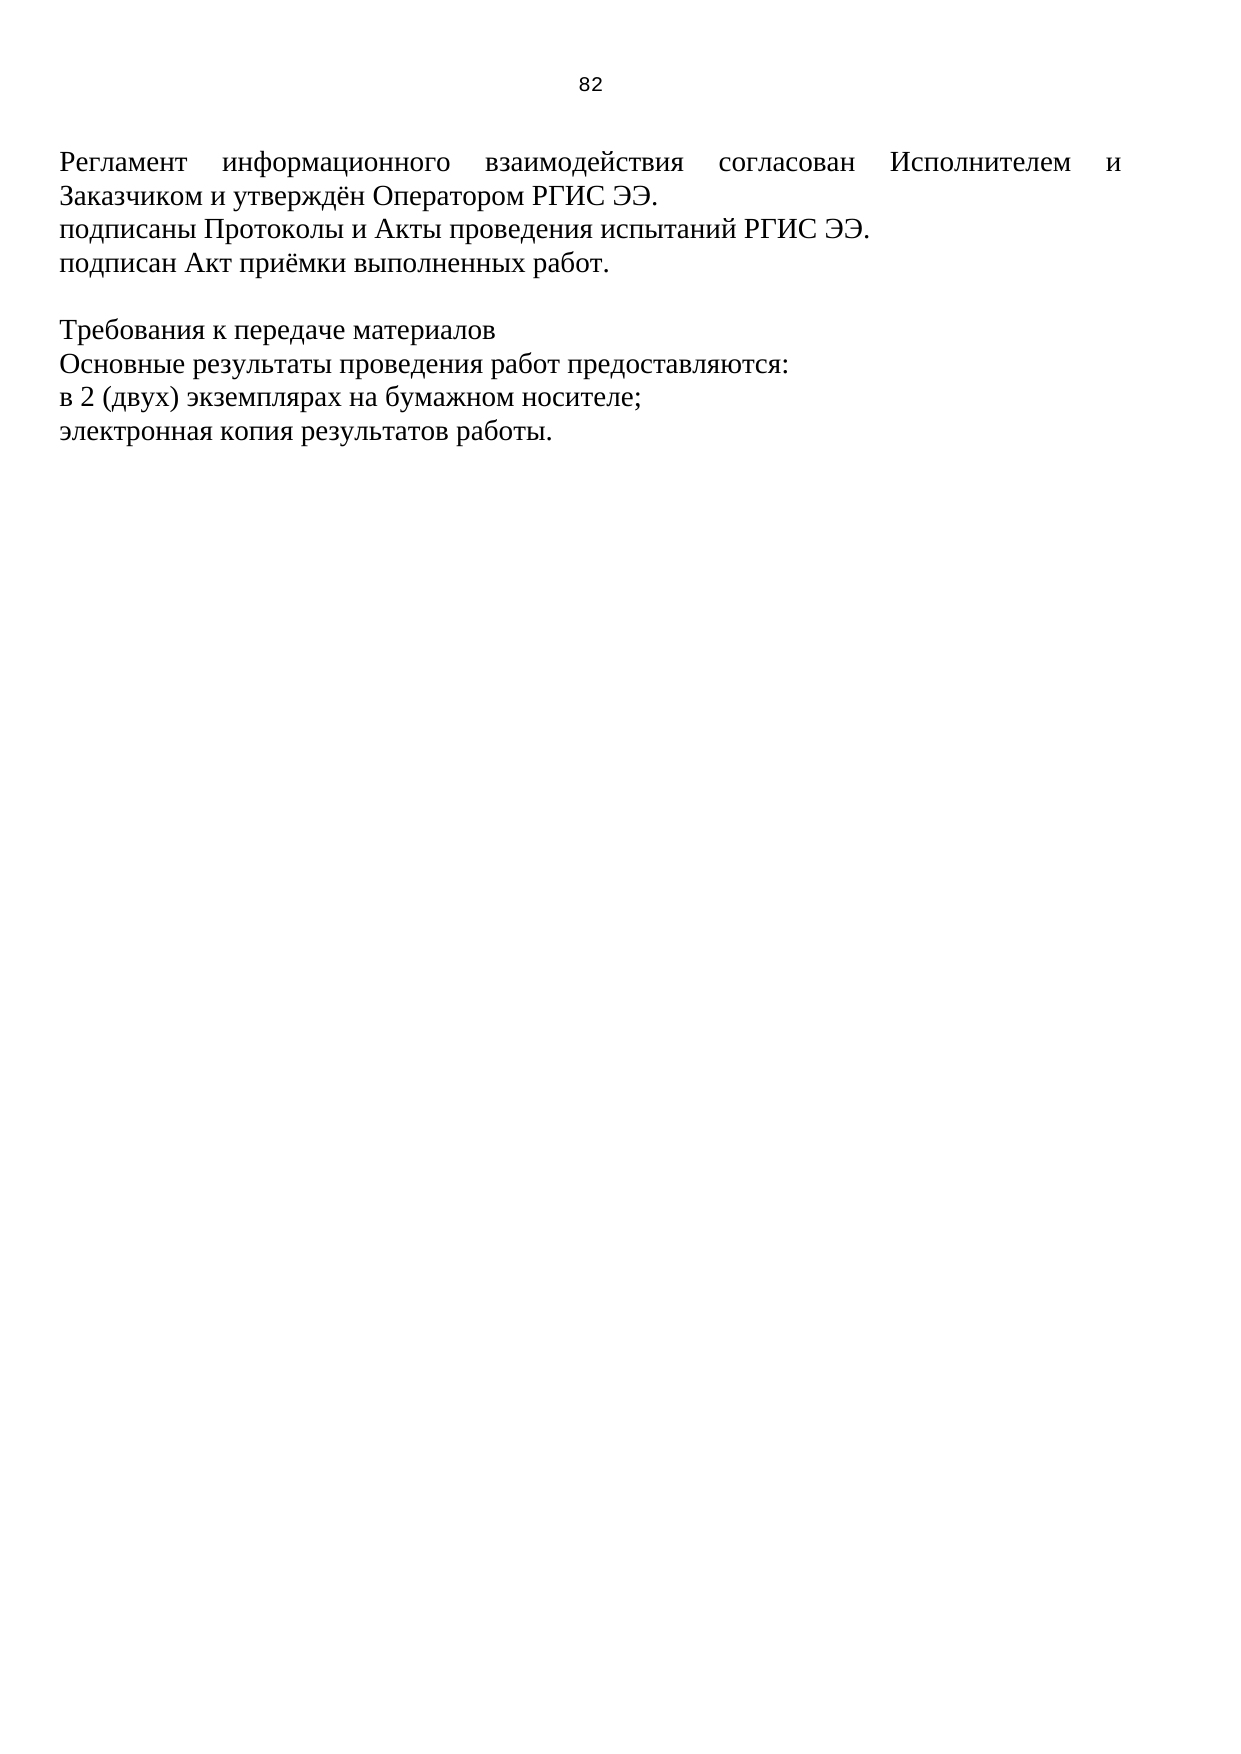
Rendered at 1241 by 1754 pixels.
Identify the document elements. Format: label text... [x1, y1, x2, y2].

text подписан Акт приёмки выполненных работ. [59, 245, 1122, 279]
text Требования к передаче материалов [59, 312, 1122, 346]
text в 2 (двух) экземплярах на бумажном носителе; [59, 379, 1122, 413]
text Основные результаты проведения работ предоставляются: [59, 346, 1122, 379]
text электронная копия результатов работы. [59, 413, 1122, 446]
text Регламент информационного взаимодействия согласован Исполнителем и Заказчиком и утверждён Оператором РГИС ЭЭ. [59, 144, 1122, 212]
text подписаны Протоколы и Акты проведения испытаний РГИС ЭЭ. [59, 212, 1122, 245]
